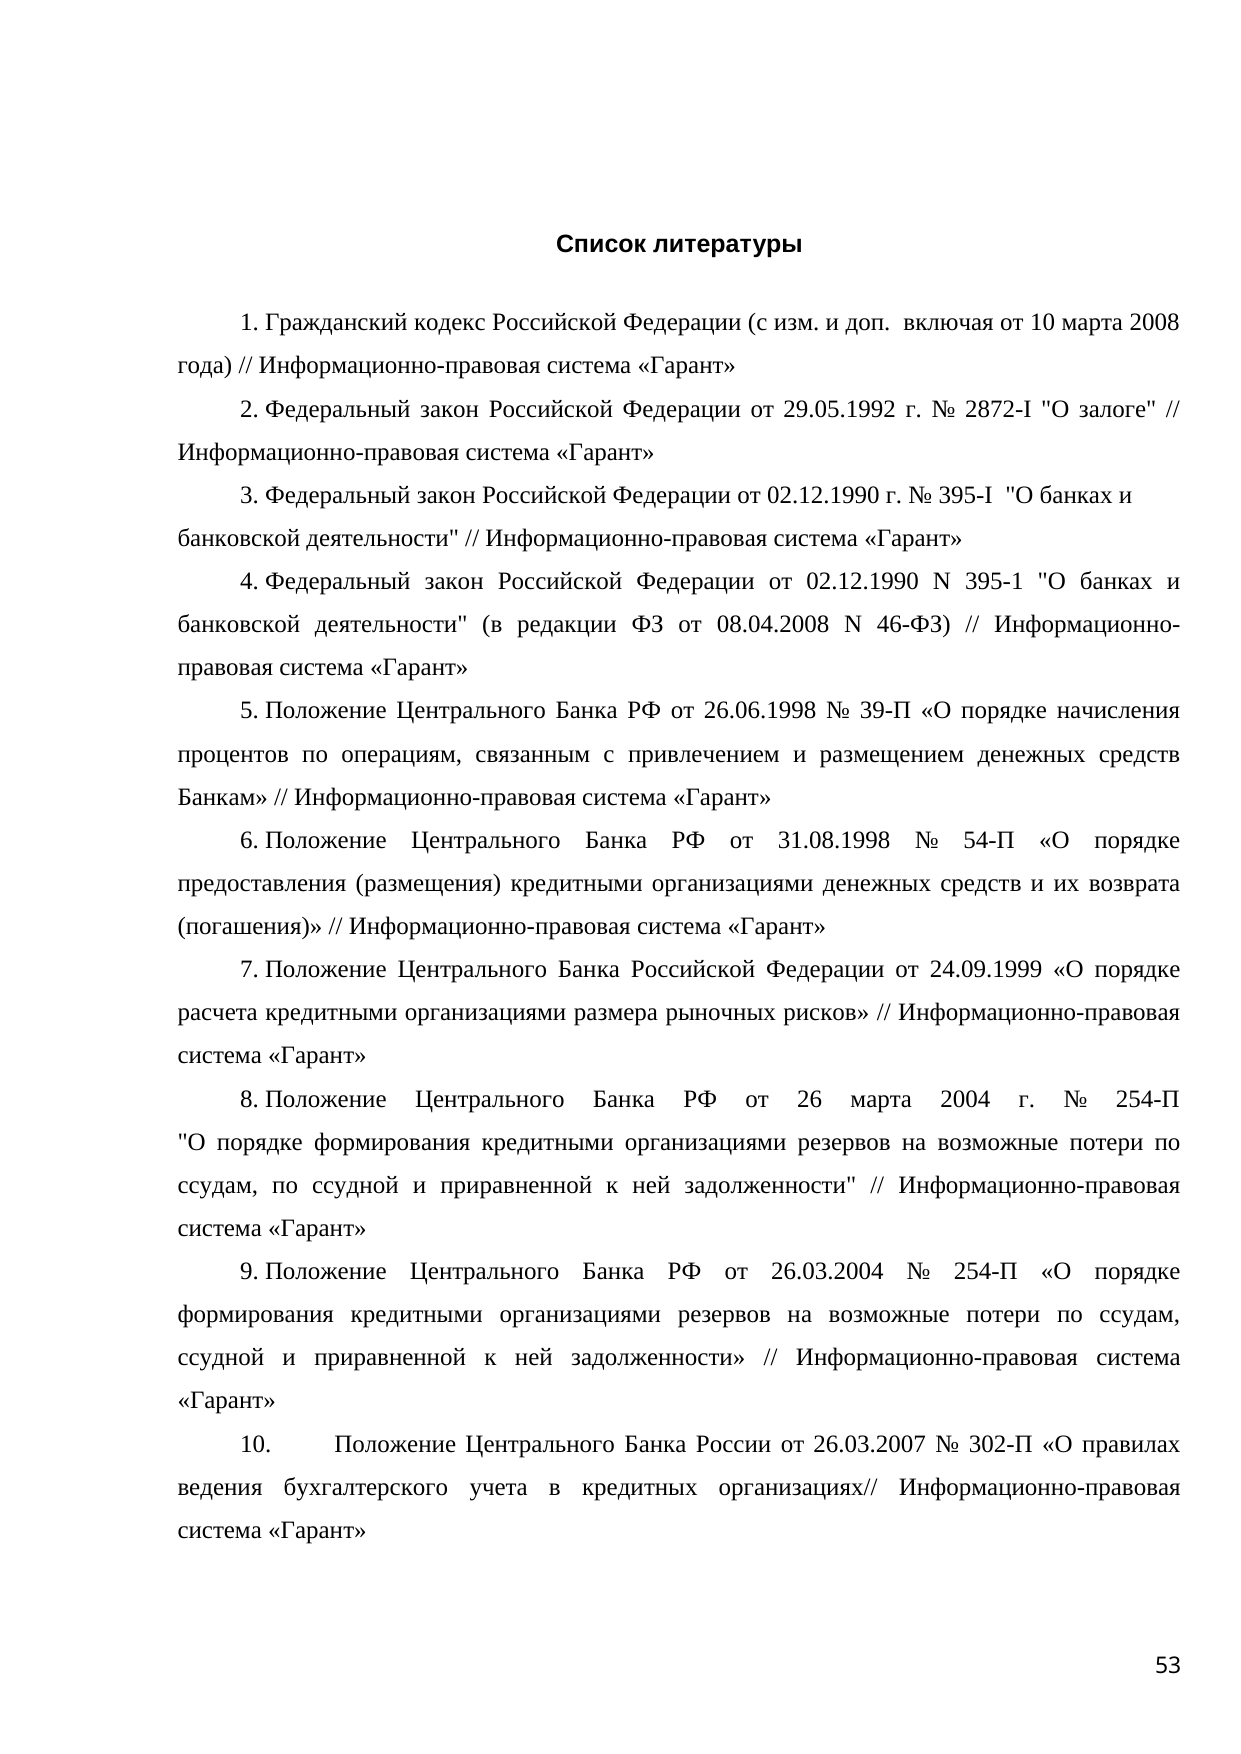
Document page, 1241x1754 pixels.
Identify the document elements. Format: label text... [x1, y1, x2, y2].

list Положение Центрального Банка РФ от 31.08.1998 № 54-П «О порядке предоставления (размещения) кредитными организациями денежных средств и их возврата (погашения)» // Информационно-правовая система «Гарант» [177, 825, 1181, 940]
list Федеральный закон Российской Федерации от 29.05.1992 г. № 2872-I "О залоге" // Информационно-правовая система «Гарант» [177, 394, 1181, 466]
list Гражданский кодекс Российской Федерации (с изм. и доп. включая от 10 марта 2008 года) // Информационно-правовая система «Гарант» [177, 307, 1181, 379]
list Положение Центрального Банка России от 26.03.2007 № 302-П «О правилах ведения бухгалтерского учета в кредитных организациях// Информационно-правовая система «Гарант» [177, 1429, 1181, 1544]
list Положение Центрального Банка РФ от 26 марта 2004 г. № 254-П "О порядке формирования кредитными организациями резервов на возможные потери по ссудам, по ссудной и приравненной к ней задолженности" // Информационно-правовая система «Гарант» [177, 1084, 1181, 1242]
list Положение Центрального Банка РФ от 26.03.2004 № 254-П «О порядке формирования кредитными организациями резервов на возможные потери по ссудам, ссудной и приравненной к ней задолженности» // Информационно-правовая система «Гарант» [177, 1256, 1181, 1414]
list Положение Центрального Банка Российской Федерации от 24.09.1999 «О порядке расчета кредитными организациями размера рыночных рисков» // Информационно-правовая система «Гарант» [177, 954, 1181, 1069]
subtitle Список литературы [177, 229, 1181, 258]
list Федеральный закон Российской Федерации от 02.12.1990 г. № 395-I "О банках и банковской деятельности" // Информационно-правовая система «Гарант» [177, 480, 1181, 552]
list Федеральный закон Российской Федерации от 02.12.1990 N 395-1 "О банках и банковской деятельности" (в редакции ФЗ от 08.04.2008 N 46-ФЗ) // Информационно-правовая система «Гарант» [177, 566, 1181, 681]
list Положение Центрального Банка РФ от 26.06.1998 № 39-П «О порядке начисления процентов по операциям, связанным с привлечением и размещением денежных средств Банкам» // Информационно-правовая система «Гарант» [177, 696, 1181, 811]
